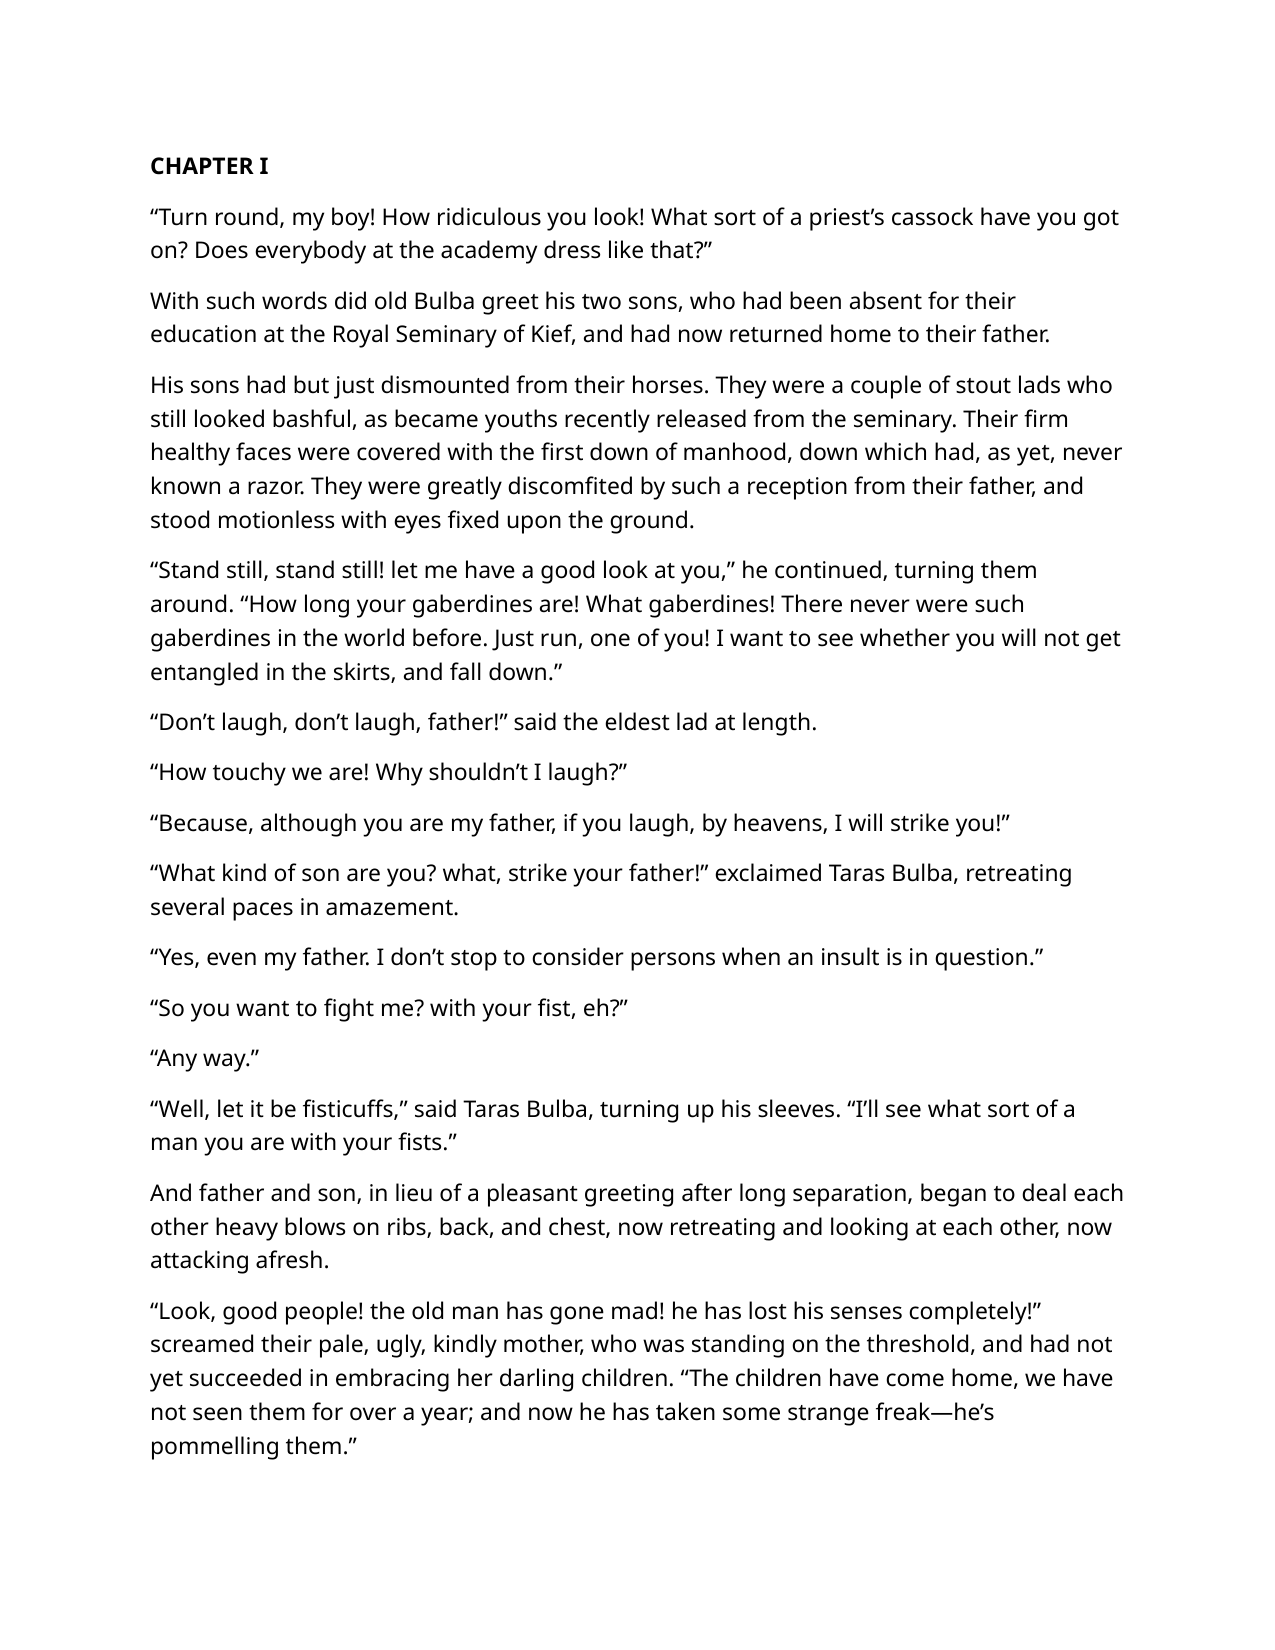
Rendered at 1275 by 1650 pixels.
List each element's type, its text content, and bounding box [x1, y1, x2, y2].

text “Look, good people! the old man has gone mad! he has lost his senses completely!” screamed their pale, ugly, kindly mother, who was standing on the threshold, and had not yet succeeded in embracing her darling children. “The children have come home, we have not seen them for over a year; and now he has taken some strange freak—he’s pommelling them.” [150, 1294, 1125, 1461]
text “Any way.” [150, 1042, 1125, 1073]
text “What kind of son are you? what, strike your father!” exclaimed Taras Bulba, retreating several paces in amazement. [150, 857, 1125, 922]
text His sons had but just dismounted from their horses. They were a couple of stout lads who still looked bashful, as became youths recently released from the seminary. Their firm healthy faces were covered with the first down of manhood, down which had, as yet, never known a razor. They were greatly discomfited by such a reception from their father, and stood motionless with eyes fixed upon the ground. [150, 369, 1125, 535]
text CHAPTER I [150, 150, 1125, 181]
text “Stand still, stand still! let me have a good look at you,” he continued, turning them around. “How long your gaberdines are! What gaberdines! There never were such gaberdines in the world before. Just run, one of you! I want to see whether you will not get entangled in the skirts, and fall down.” [150, 554, 1125, 687]
text “Don’t laugh, don’t laugh, father!” said the eldest lad at length. [150, 706, 1125, 737]
text “How touchy we are! Why shouldn’t I laugh?” [150, 756, 1125, 787]
text With such words did old Bulba greet his two sons, who had been absent for their education at the Royal Seminary of Kief, and had now returned home to their father. [150, 284, 1125, 349]
text “Turn round, my boy! How ridiculous you look! What sort of a priest’s cassock have you got on? Does everybody at the academy dress like that?” [150, 200, 1125, 265]
text “Yes, even my father. I don’t stop to consider persons when an insult is in question.” [150, 941, 1125, 972]
text And father and son, in lieu of a pleasant greeting after long separation, began to deal each other heavy blows on ribs, back, and chest, now retreating and looking at each other, now attacking afresh. [150, 1177, 1125, 1275]
text “Well, let it be fisticuffs,” said Taras Bulba, turning up his sleeves. “I’ll see what sort of a man you are with your fists.” [150, 1092, 1125, 1157]
text “So you want to fight me? with your fist, eh?” [150, 992, 1125, 1023]
text “Because, although you are my father, if you laugh, by heavens, I will strike you!” [150, 807, 1125, 838]
